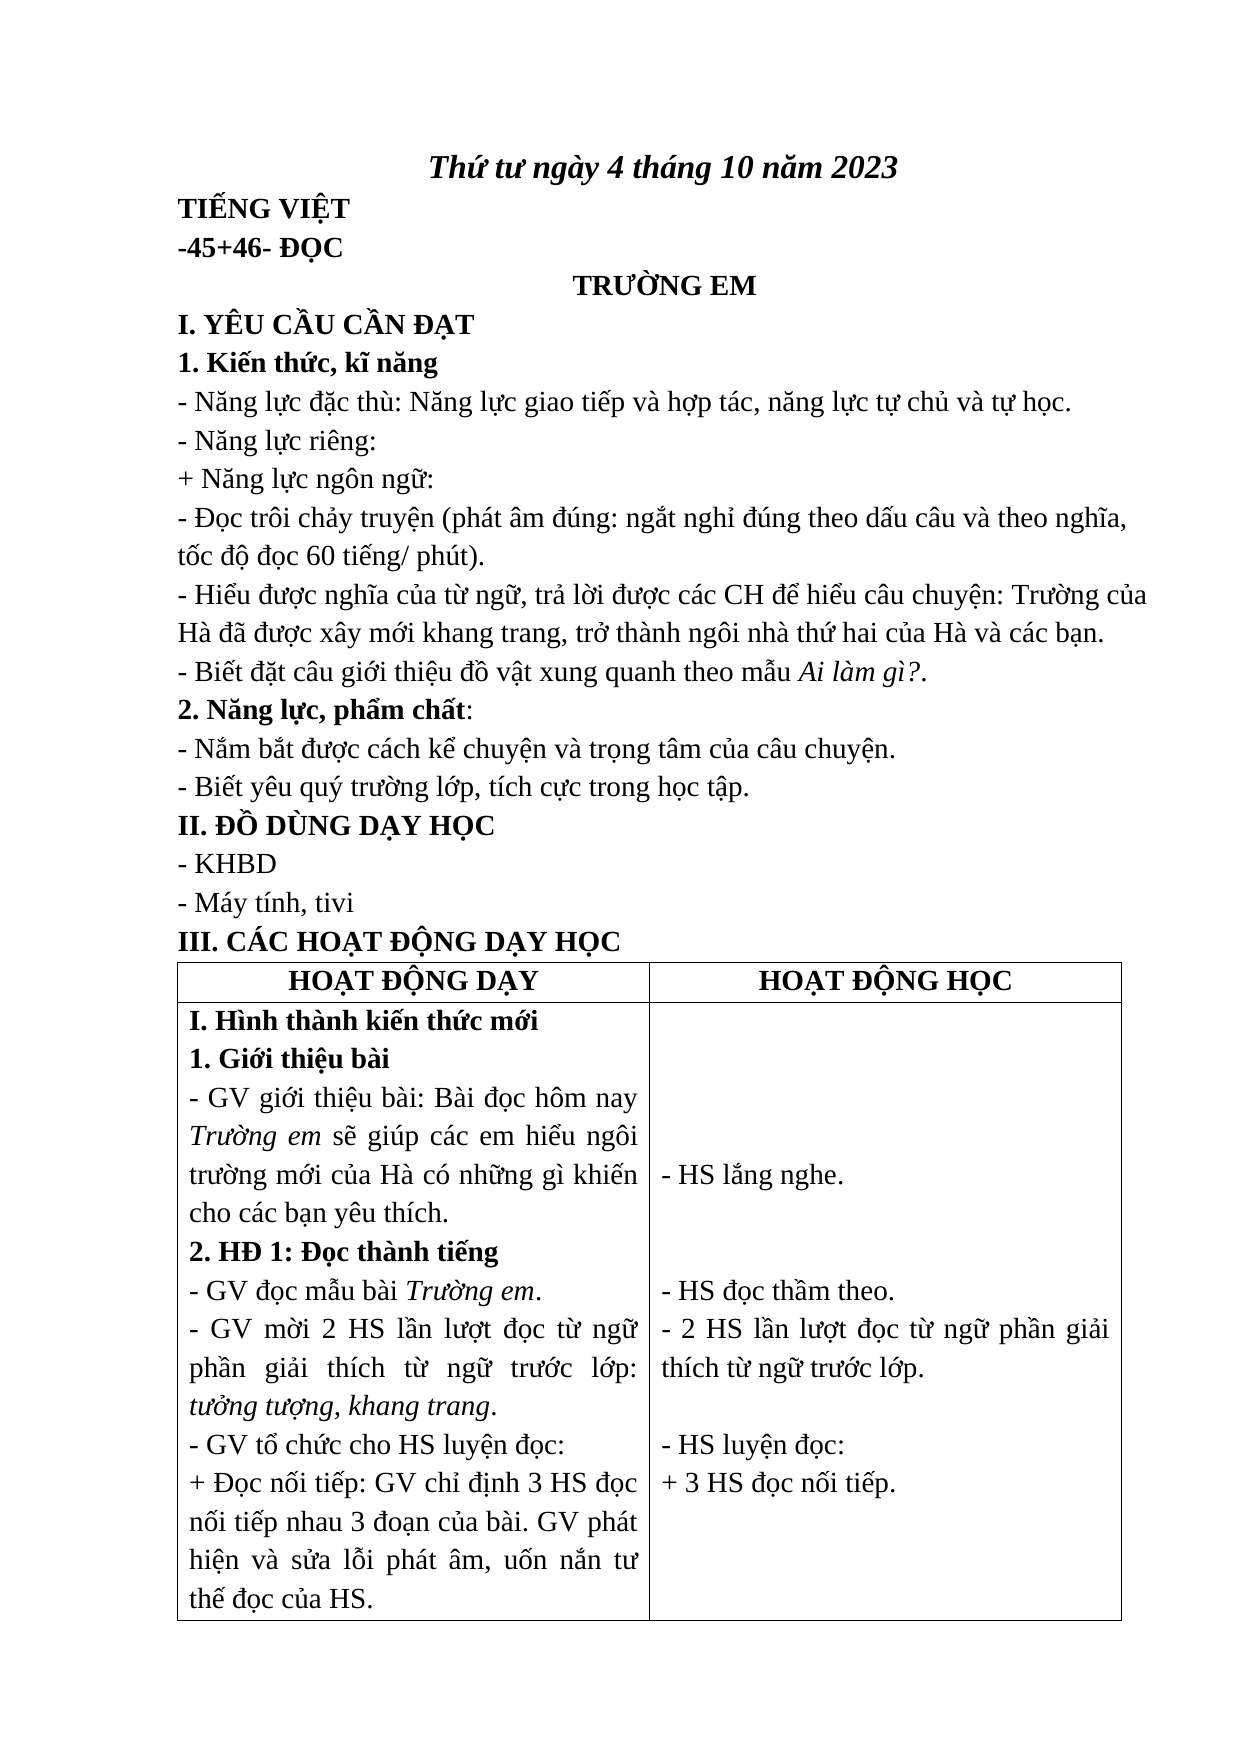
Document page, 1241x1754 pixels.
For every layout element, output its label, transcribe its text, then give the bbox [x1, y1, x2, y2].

subtitle TRƯỜNG EM [177, 268, 1152, 302]
text - Năng lực đặc thù: Năng lực giao tiếp và hợp tác, năng lực tự chủ và tự học. [177, 384, 1152, 418]
text Thứ tư ngày 4 tháng 10 năm 2023 [177, 147, 1152, 186]
text - Máy tính, tivi [177, 885, 1152, 919]
text I. YÊU CẦU CẦN ĐẠT [177, 307, 1152, 341]
text -45+46- ĐỌC [177, 230, 1152, 263]
text + Năng lực ngôn ngữ: [177, 461, 1152, 495]
text - Biết yêu quý trường lớp, tích cực trong học tập. [177, 769, 1152, 803]
text - Năng lực riêng: [177, 423, 1152, 456]
text - KHBD [177, 847, 1152, 880]
table_header HOẠT ĐỘNG DẠY [178, 963, 649, 1002]
table_header HOẠT ĐỘNG HỌC [650, 963, 1121, 1002]
text TIẾNG VIỆT [177, 191, 1152, 225]
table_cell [178, 1003, 649, 1619]
text 1. Kiến thức, kĩ năng [177, 346, 1152, 379]
text - Nắm bắt được cách kể chuyện và trọng tâm của câu chuyện. [177, 731, 1152, 764]
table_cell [650, 1003, 1121, 1619]
text II. ĐỒ DÙNG DẠY HỌC [177, 808, 1152, 842]
text 2. Năng lực, phẩm chất: [177, 692, 1152, 726]
text - Đọc trôi chảy truyện (phát âm đúng: ngắt nghỉ đúng theo dấu câu và theo nghĩa, tốc độ đọc 60 tiếng/ phút). [177, 500, 1152, 572]
text - Biết đặt câu giới thiệu đồ vật xung quanh theo mẫu Ai làm gì?. [177, 654, 1152, 687]
text - Hiểu được nghĩa của từ ngữ, trả lời được các CH để hiểu câu chuyện: Trường của Hà đã được xây mới khang trang, trở thành ngôi nhà thứ hai của Hà và các bạn. [177, 577, 1152, 649]
text III. CÁC HOẠT ĐỘNG DẠY HỌC [177, 924, 1152, 957]
